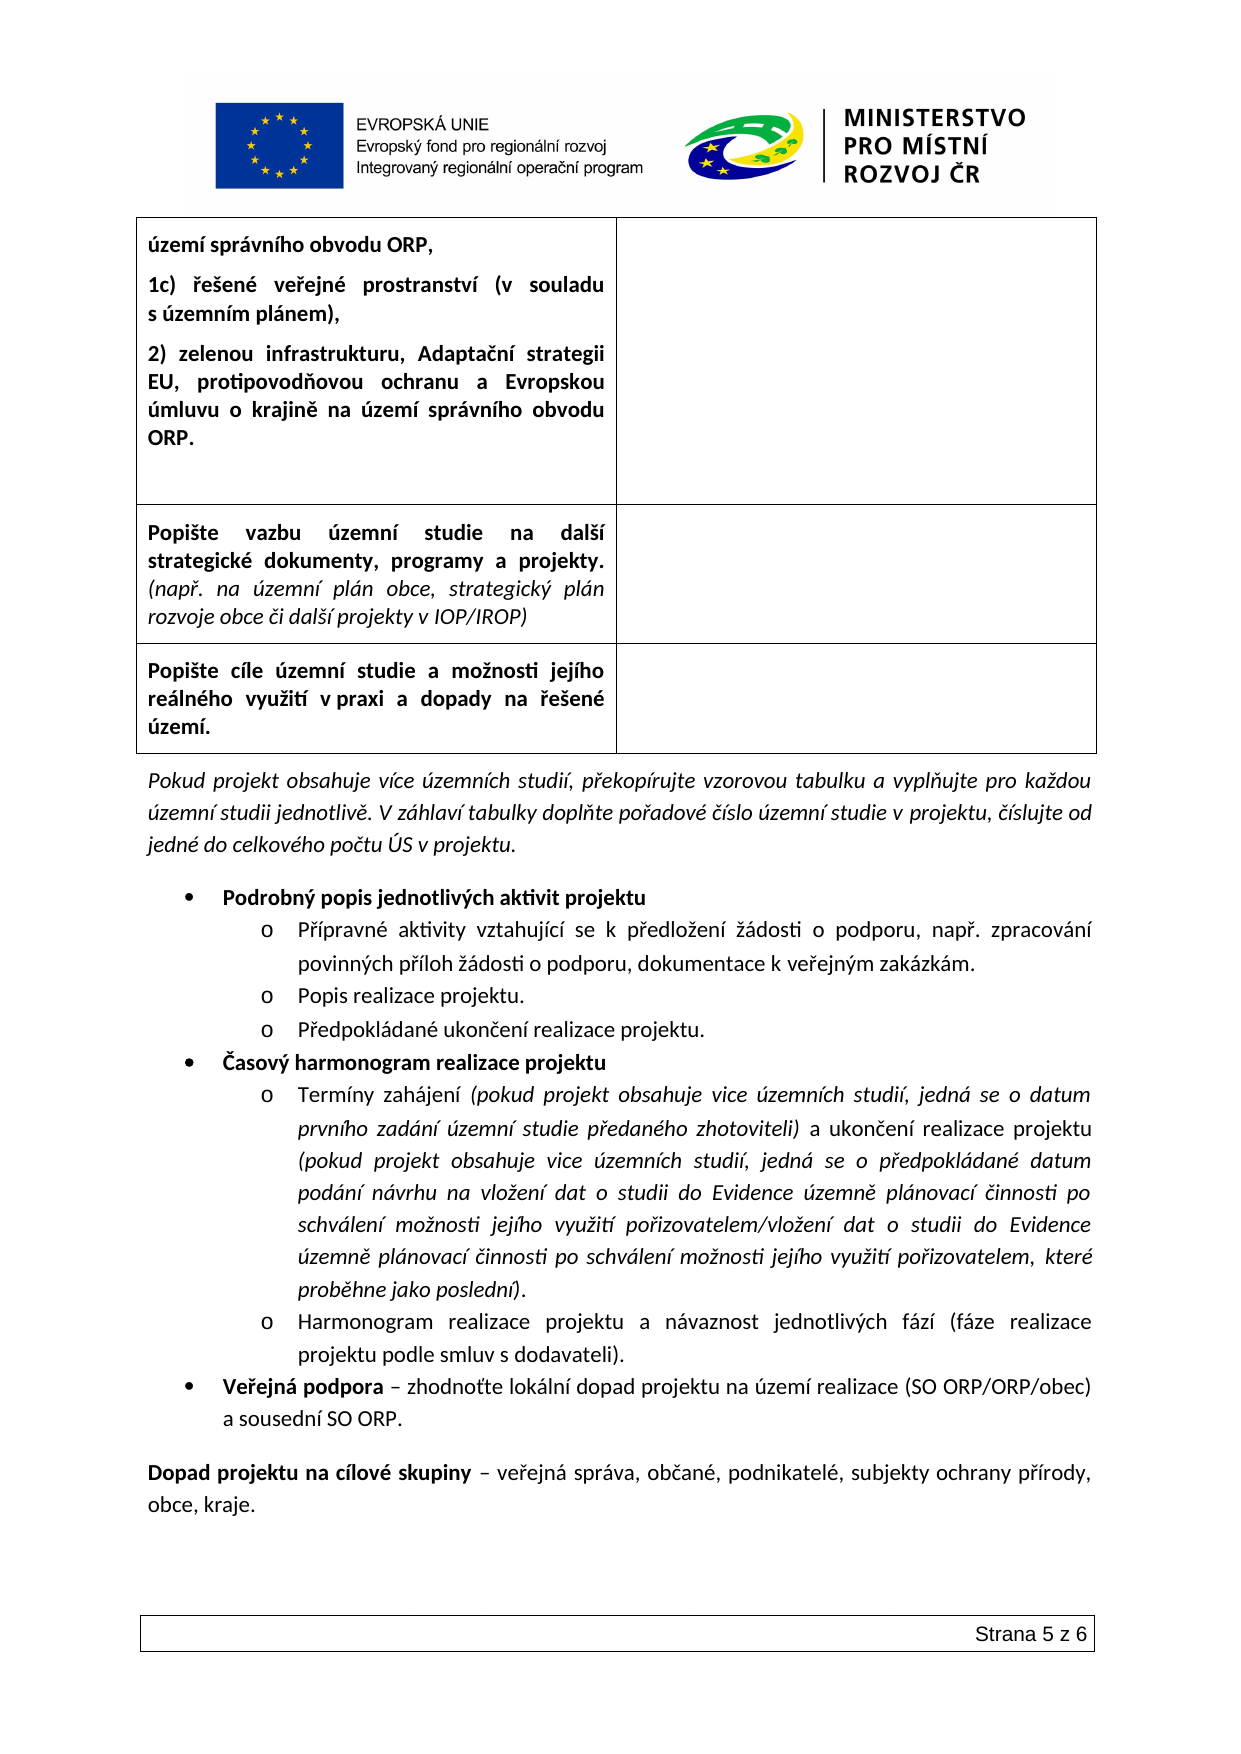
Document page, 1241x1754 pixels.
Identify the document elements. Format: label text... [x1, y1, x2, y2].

list Popis realizace projektu. [260, 981, 1093, 1010]
list Časový harmonogram realizace projektu [185, 1048, 1093, 1076]
list Předpokládané ukončení realizace projektu. [260, 1015, 1093, 1044]
text Dopad projektu na cílové skupiny – veřejná správa, občané, podnikatelé, subjekty ochrany přírody, obce, kraje. [148, 1458, 1093, 1518]
list Podrobný popis jednotlivých aktivit projektu [185, 883, 1093, 911]
list Harmonogram realizace projektu a návaznost jednotlivých fází (fáze realizace projektu podle smluv s dodavateli). [260, 1307, 1093, 1368]
table_cell Popište cíle územní studie a možnosti jejího reálného využití v praxi a dopady na řešené území. [137, 644, 616, 752]
text Pokud projekt obsahuje více územních studií, překopírujte vzorovou tabulku a vyplňujte pro každou územní studii jednotlivě. V záhlaví tabulky doplňte pořadové číslo územní studie v projektu, číslujte od jedné do celkového počtu ÚS v projektu. [148, 766, 1093, 858]
table_cell Popište vazbu územní studie na další strategické dokumenty, programy a projekty. (např. na územní plán obce, strategický plán rozvoje obce či další projekty v IOP/IROP) [137, 505, 616, 642]
list Přípravné aktivity vztahující se k předložení žádosti o podporu, např. zpracování povinných příloh žádosti o podporu, dokumentace k veřejným zakázkám. [260, 916, 1093, 977]
list Termíny zahájení (pokud projekt obsahuje vice územních studií, jedná se o datum prvního zadání územní studie předaného zhotoviteli) a ukončení realizace projektu (pokud projekt obsahuje vice územních studií, jedná se o předpokládané datum podání návrhu na vložení dat o studii do Evidence územně plánovací činnosti po schválení možnosti jejího využití pořizovatelem/vložení dat o studii do Evidence územně plánovací činnosti po schválení možnosti jejího využití pořizovatelem, které proběhne jako poslední). [260, 1080, 1093, 1303]
table_cell [617, 505, 1096, 642]
table_cell [617, 218, 1096, 504]
list Veřejná podpora – zhodnoťte lokální dopad projektu na území realizace (SO ORP/ORP/obec) a sousední SO ORP. [185, 1372, 1093, 1433]
table_cell [617, 644, 1096, 752]
picture [187, 73, 1053, 217]
